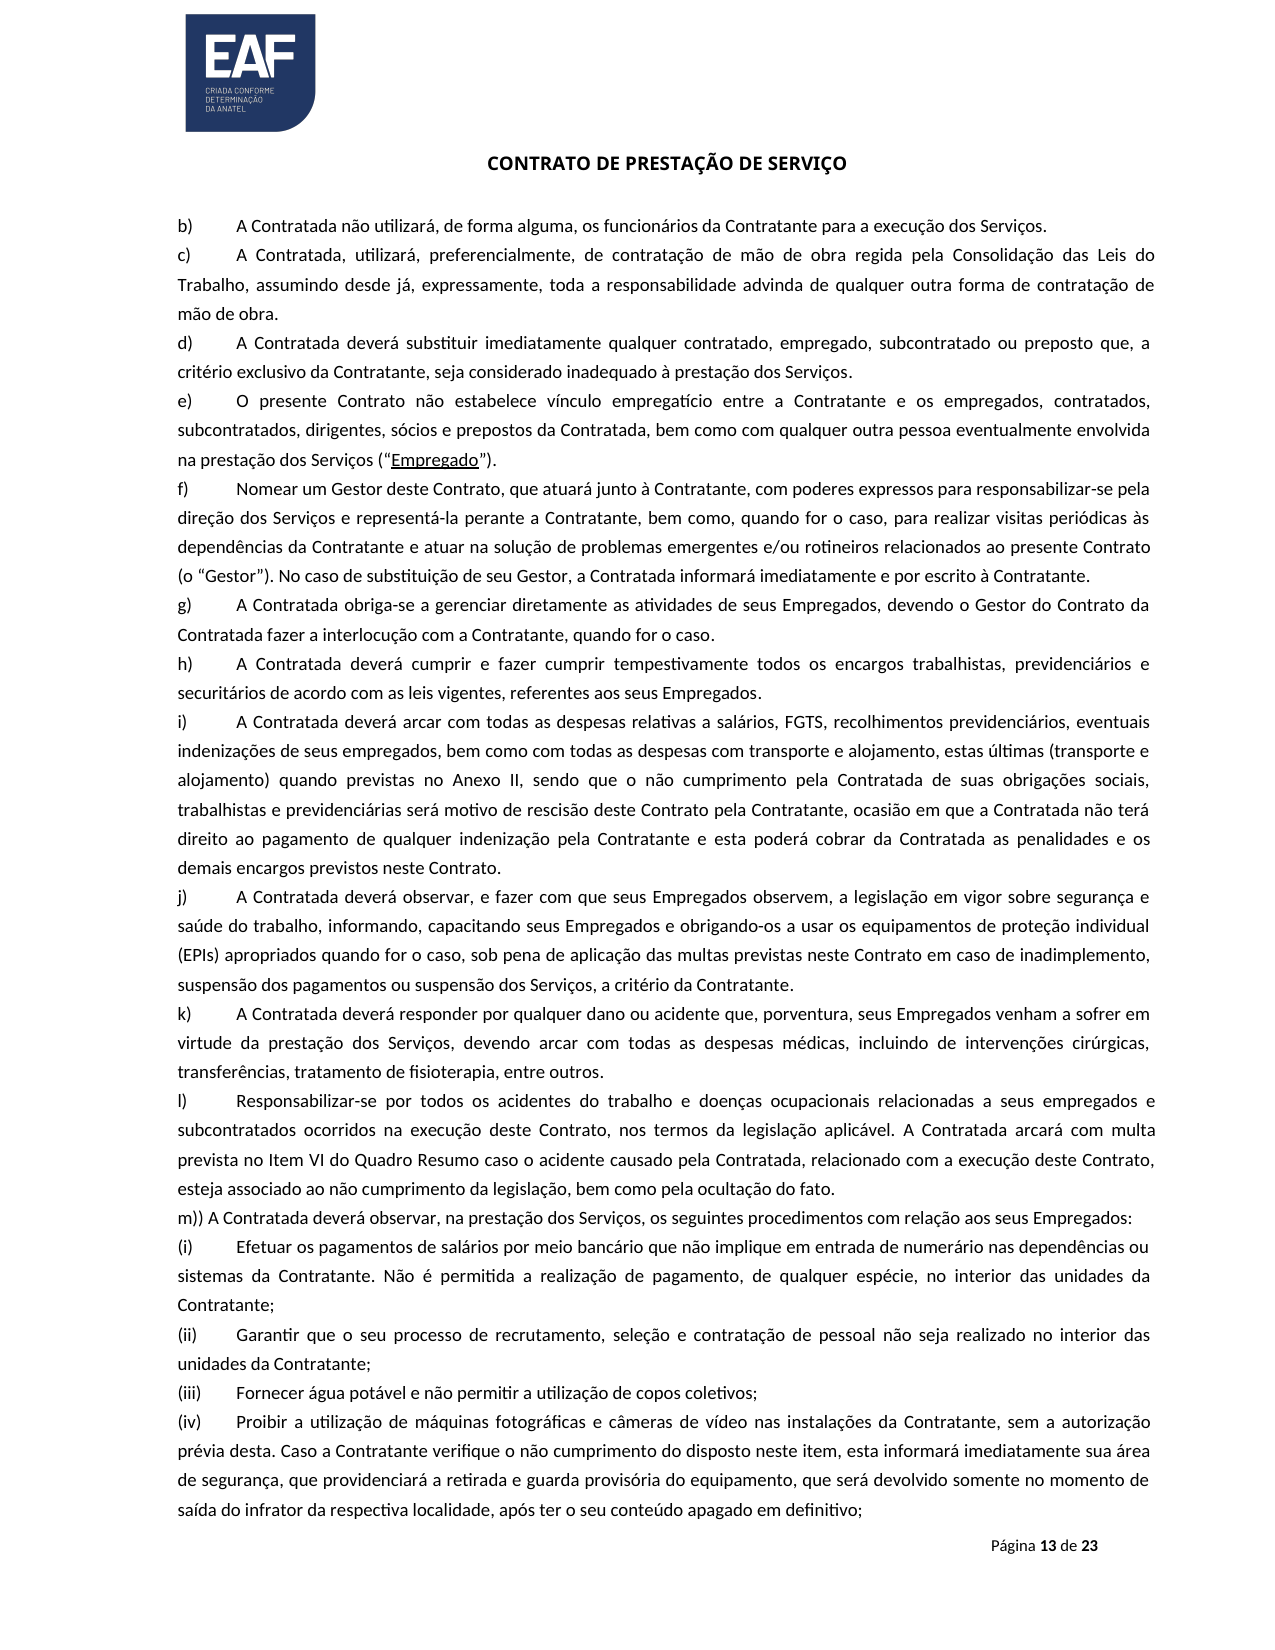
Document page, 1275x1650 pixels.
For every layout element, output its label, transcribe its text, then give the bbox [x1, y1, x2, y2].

subtitle Responsabilizar-se por todos os acidentes do trabalho e doenças ocupacionais relacionadas a seus empregados e subcontratados ocorridos na execução deste Contrato, nos termos da legislação aplicável. A Contratada arcará com multa prevista no Item VI do Quadro Resumo caso o acidente causado pela Contratada, relacionado com a execução deste Contrato, esteja associado ao não cumprimento da legislação, bem como pela ocultação do fato. [177, 1083, 1157, 1200]
subtitle A Contratada, utilizará, preferencialmente, de contratação de mão de obra regida pela Consolidação das Leis do Trabalho, assumindo desde já, expressamente, toda a responsabilidade advinda de qualquer outra forma de contratação de mão de obra. [177, 237, 1157, 325]
list A Contratada deverá observar, e fazer com que seus Empregados observem, a legislação em vigor sobre segurança e saúde do trabalho, informando, capacitando seus Empregados e obrigando-os a usar os equipamentos de proteção individual (EPIs) apropriados quando for o caso, sob pena de aplicação das multas previstas neste Contrato em caso de inadimplemento, suspensão dos pagamentos ou suspensão dos Serviços, a critério da Contratante. [177, 879, 1152, 996]
list A Contratada deverá responder por qualquer dano ou acidente que, porventura, seus Empregados venham a sofrer em virtude da prestação dos Serviços, devendo arcar com todas as despesas médicas, incluindo de intervenções cirúrgicas, transferências, tratamento de fisioterapia, entre outros. [177, 996, 1152, 1083]
list O presente Contrato não estabelece vínculo empregatício entre a Contratante e os empregados, contratados, subcontratados, dirigentes, sócios e prepostos da Contratada, bem como com qualquer outra pessoa eventualmente envolvida na prestação dos Serviços (“Empregado”). [177, 383, 1152, 471]
list Nomear um Gestor deste Contrato, que atuará junto à Contratante, com poderes expressos para responsabilizar-se pela direção dos Serviços e representá-la perante a Contratante, bem como, quando for o caso, para realizar visitas periódicas às dependências da Contratante e atuar na solução de problemas emergentes e/ou rotineiros relacionados ao presente Contrato (o “Gestor”). No caso de substituição de seu Gestor, a Contratada informará imediatamente e por escrito à Contratante. [177, 471, 1152, 587]
list A Contratada obriga-se a gerenciar diretamente as atividades de seus Empregados, devendo o Gestor do Contrato da Contratada fazer a interlocução com a Contratante, quando for o caso. [177, 587, 1152, 646]
list A Contratada deverá arcar com todas as despesas relativas a salários, FGTS, recolhimentos previdenciários, eventuais indenizações de seus empregados, bem como com todas as despesas com transporte e alojamento, estas últimas (transporte e alojamento) quando previstas no Anexo II, sendo que o não cumprimento pela Contratada de suas obrigações sociais, trabalhistas e previdenciárias será motivo de rescisão deste Contrato pela Contratante, ocasião em que a Contratada não terá direito ao pagamento de qualquer indenização pela Contratante e esta poderá cobrar da Contratada as penalidades e os demais encargos previstos neste Contrato. [177, 704, 1152, 879]
picture [177, 0, 324, 147]
list Proibir a utilização de máquinas fotográficas e câmeras de vídeo nas instalações da Contratante, sem a autorização prévia desta. Caso a Contratante verifique o não cumprimento do disposto neste item, esta informará imediatamente sua área de segurança, que providenciará a retirada e guarda provisória do equipamento, que será devolvido somente no momento de saída do infrator da respectiva localidade, após ter o seu conteúdo apagado em definitivo; [177, 1404, 1152, 1521]
list A Contratada deverá cumprir e fazer cumprir tempestivamente todos os encargos trabalhistas, previdenciários e securitários de acordo com as leis vigentes, referentes aos seus Empregados. [177, 646, 1152, 704]
list Fornecer água potável e não permitir a utilização de copos coletivos; [177, 1375, 1152, 1404]
list A Contratada não utilizará, de forma alguma, os funcionários da Contratante para a execução dos Serviços. [177, 208, 1152, 237]
list Efetuar os pagamentos de salários por meio bancário que não implique em entrada de numerário nas dependências ou sistemas da Contratante. Não é permitida a realização de pagamento, de qualquer espécie, no interior das unidades da Contratante; [177, 1229, 1152, 1316]
list A Contratada deverá substituir imediatamente qualquer contratado, empregado, subcontratado ou preposto que, a critério exclusivo da Contratante, seja considerado inadequado à prestação dos Serviços. [177, 325, 1152, 383]
text m)) A Contratada deverá observar, na prestação dos Serviços, os seguintes procedimentos com relação aos seus Empregados: [177, 1200, 1152, 1229]
list Garantir que o seu processo de recrutamento, seleção e contratação de pessoal não seja realizado no interior das unidades da Contratante; [177, 1316, 1152, 1375]
